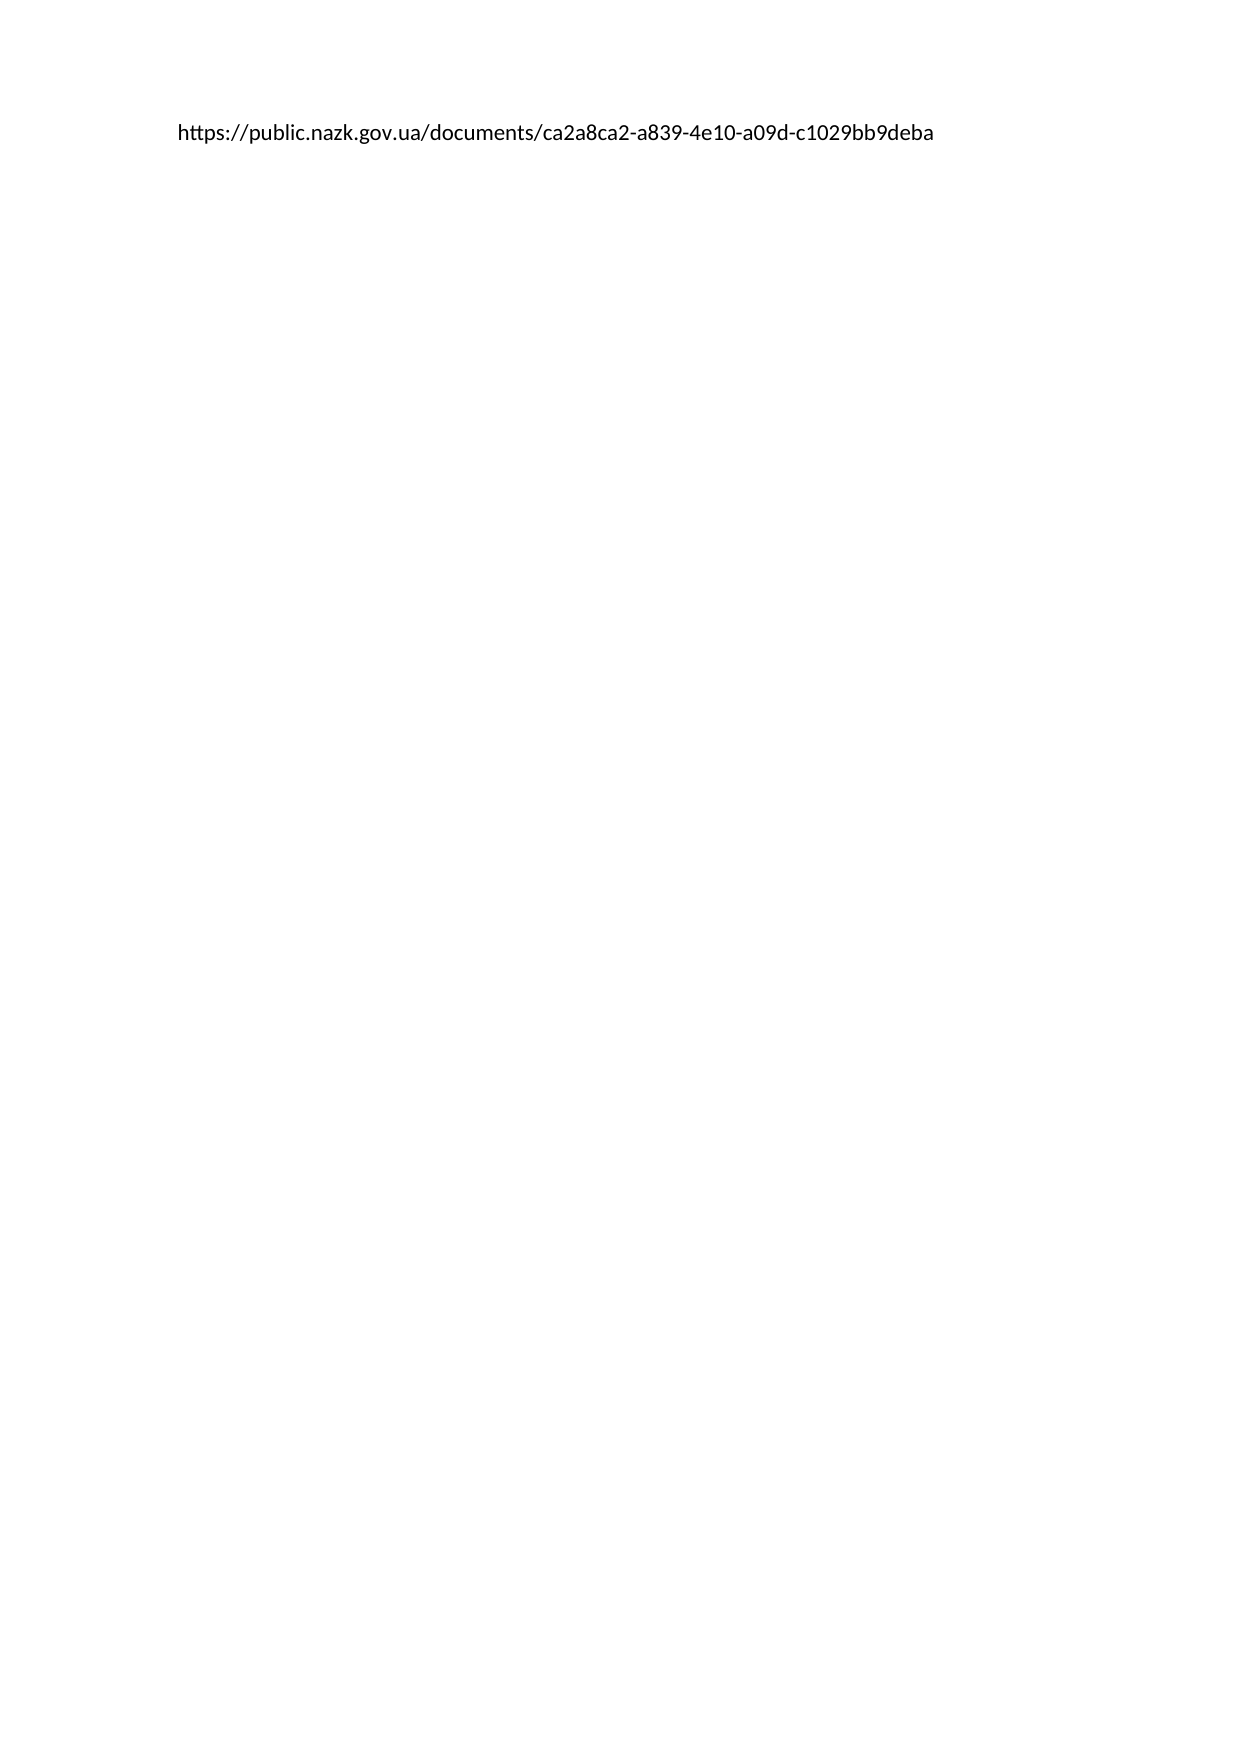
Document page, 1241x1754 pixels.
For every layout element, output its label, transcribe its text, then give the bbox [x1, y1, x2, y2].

text https://public.nazk.gov.ua/documents/ca2a8ca2-a839-4e10-a09d-c1029bb9deba [177, 118, 1152, 146]
